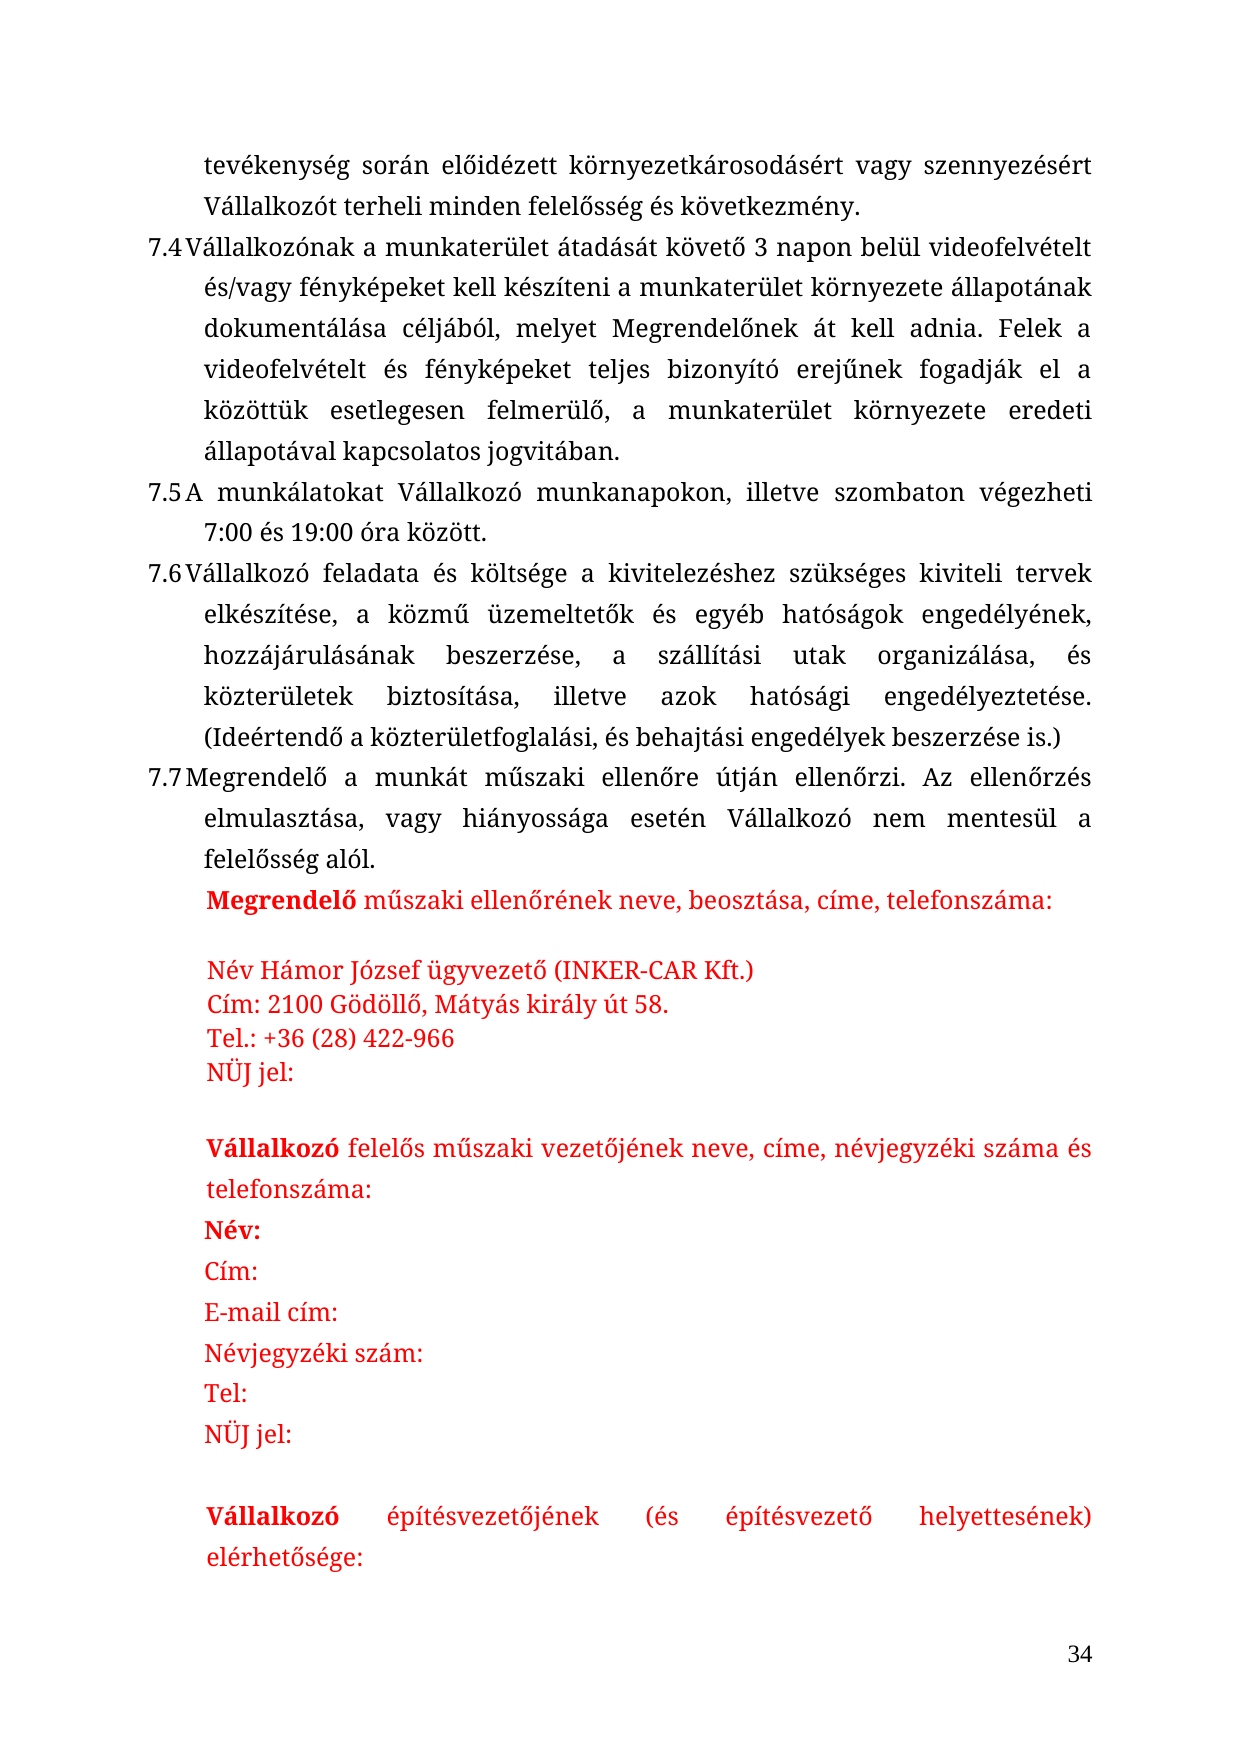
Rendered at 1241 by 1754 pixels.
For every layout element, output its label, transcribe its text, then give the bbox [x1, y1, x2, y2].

text Vállalkozó felelős műszaki vezetőjének neve, címe, névjegyzéki száma és telefonszáma: [206, 1131, 1093, 1206]
text E-mail cím: [204, 1294, 1093, 1328]
text Megrendelő műszaki ellenőrének neve, beosztása, címe, telefonszáma: [206, 883, 1093, 917]
text Tel.: +36 (28) 422-966 [207, 1021, 1093, 1055]
text NÜJ jel: [204, 1055, 1093, 1089]
list Vállalkozónak a munkaterület átadását követő 3 napon belül videofelvételt és/vagy fényképeket kell készíteni a munkaterület környezete állapotának dokumentálása céljából, melyet Megrendelőnek át kell adnia. Felek a videofelvételt és fényképeket teljes bizonyító erejűnek fogadják el a közöttük esetlegesen felmerülő, a munkaterület környezete eredeti állapotával kapcsolatos jogvitában. [148, 229, 1093, 467]
list Vállalkozó feladata és költsége a kivitelezéshez szükséges kiviteli tervek elkészítése, a közmű üzemeltetők és egyéb hatóságok engedélyének, hozzájárulásának beszerzése, a szállítási utak organizálása, és közterületek biztosítása, illetve azok hatósági engedélyeztetése. (Ideértendő a közterületfoglalási, és behajtási engedélyek beszerzése is.) [148, 556, 1093, 753]
text Cím: 2100 Gödöllő, Mátyás király út 58. [207, 987, 1093, 1021]
text Név Hámor József ügyvezető (INKER-CAR Kft.) [207, 953, 1093, 987]
text Név: [204, 1213, 1093, 1247]
text Cím: [204, 1254, 1093, 1288]
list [148, 148, 1093, 222]
text Tel: [204, 1376, 1093, 1410]
text NÜJ jel: [204, 1417, 1093, 1451]
text Névjegyzéki szám: [204, 1335, 1093, 1369]
text Vállalkozó építésvezetőjének (és építésvezető helyettesének) elérhetősége: [206, 1499, 1093, 1573]
list A munkálatokat Vállalkozó munkanapokon, illetve szombaton végezheti 7:00 és 19:00 óra között. [148, 474, 1093, 549]
list Megrendelő a munkát műszaki ellenőre útján ellenőrzi. Az ellenőrzés elmulasztása, vagy hiányossága esetén Vállalkozó nem mentesül a felelősség alól. [148, 760, 1093, 876]
